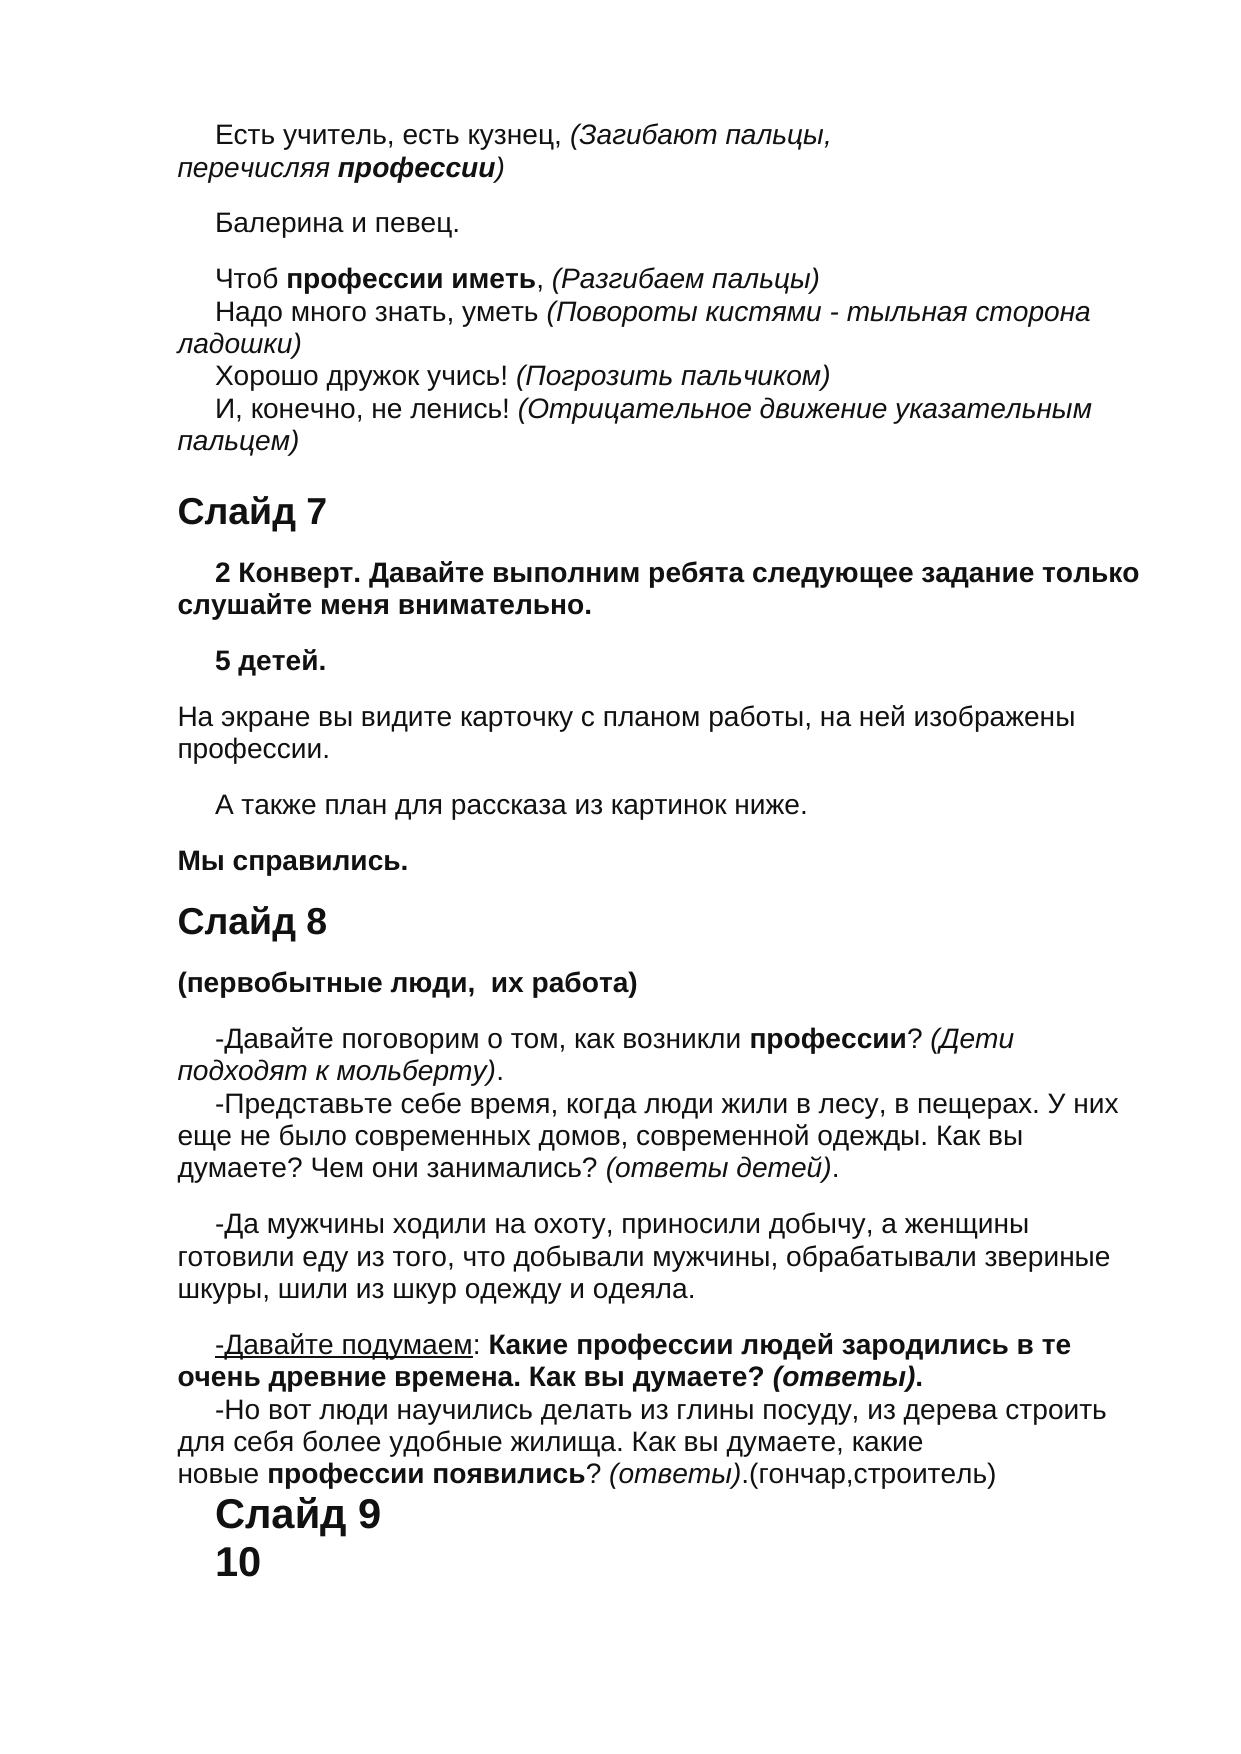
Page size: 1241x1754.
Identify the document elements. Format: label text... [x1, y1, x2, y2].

text (первобытные люди, их работа) [177, 966, 1152, 998]
text 2 Конверт. Давайте выполним ребята следующее задание только слушайте меня внимательно. [177, 556, 1152, 620]
text Хорошо дружок учись! (Погрозить пальчиком) [177, 359, 1152, 392]
text Слайд 9 [177, 1490, 1152, 1538]
text 10 [177, 1538, 1152, 1586]
text Есть учитель, есть кузнец, (Загибают пальцы, перечисляя профессии) [177, 118, 1152, 183]
text На экране вы видите карточку с планом работы, на ней изображены профессии. [177, 699, 1152, 764]
text -Да мужчины ходили на охоту, приносили добычу, а женщины готовили еду из того, что добывали мужчины, обрабатывали звериные шкуры, шили из шкур одежду и одеяла. [177, 1207, 1152, 1304]
text Балерина и певец. [177, 206, 1152, 239]
text -Давайте поговорим о том, как возникли профессии? (Дети подходят к мольберту). [177, 1022, 1152, 1087]
text Мы справились. [177, 844, 1152, 876]
text И, конечно, не ленись! (Отрицательное движение указательным пальцем) [177, 392, 1152, 457]
text 5 детей. [177, 644, 1152, 676]
text -Но вот люди научились делать из глины посуду, из дерева строить для себя более удобные жилища. Как вы думаете, какие новые профессии появились? (ответы).(гончар,строитель) [177, 1393, 1152, 1490]
text Надо много знать, уметь (Повороты кистями - тыльная сторона ладошки) [177, 294, 1152, 359]
text Чтоб профессии иметь, (Разгибаем пальцы) [177, 262, 1152, 294]
text А также план для рассказа из картинок ниже. [177, 788, 1152, 820]
text Слайд 8 [177, 899, 1152, 943]
text -Давайте подумаем: Какие профессии людей зародились в те очень древние времена. Как вы думаете? (ответы). [177, 1328, 1152, 1393]
text -Представьте себе время, когда люди жили в лесу, в пещерах. У них еще не было современных домов, современной одежды. Как вы думаете? Чем они занимались? (ответы детей). [177, 1087, 1152, 1184]
text Слайд 7 [177, 489, 1152, 532]
